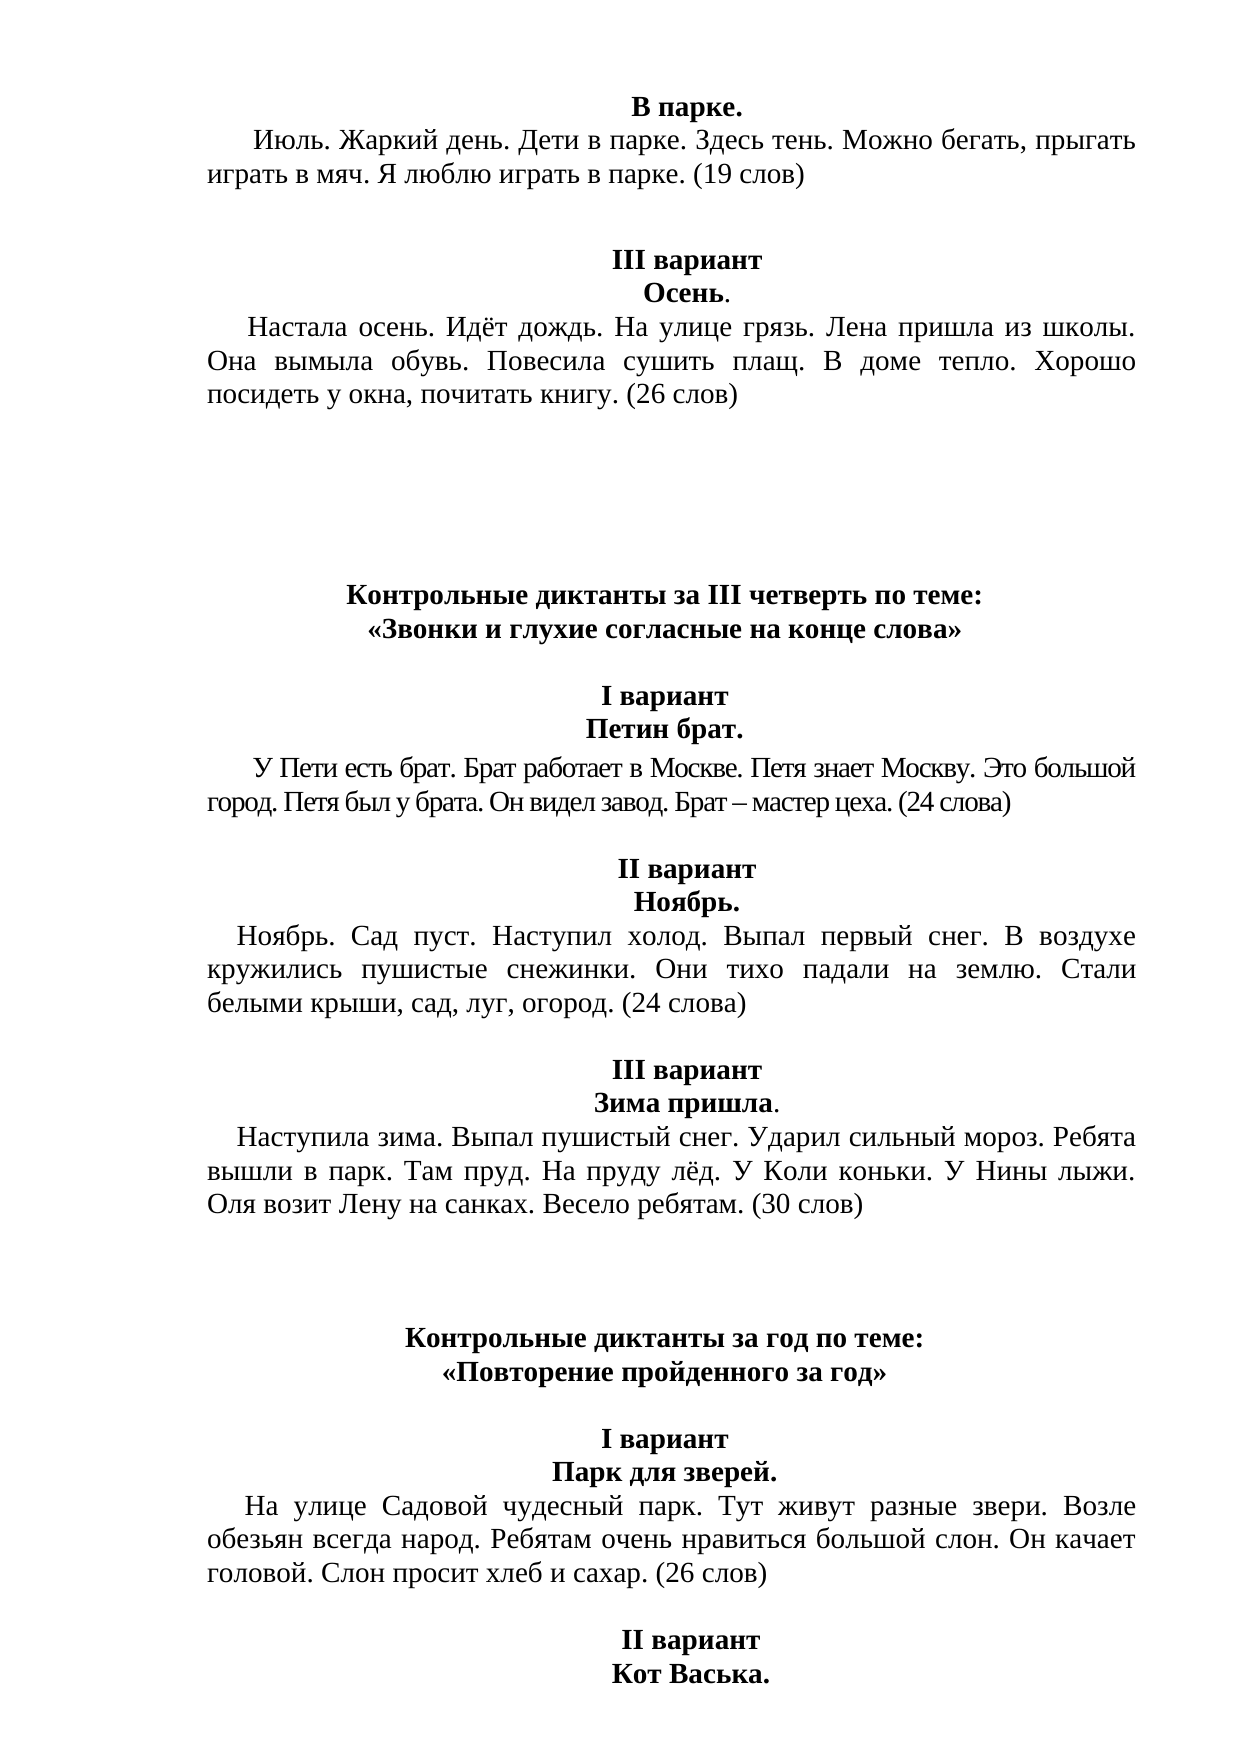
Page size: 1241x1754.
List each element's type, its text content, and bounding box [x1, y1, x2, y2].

text I вариант [162, 1421, 1167, 1454]
text Зима пришла. [207, 1086, 1137, 1119]
text Парк для зверей. [162, 1454, 1167, 1488]
text Настала осень. Идёт дождь. На улице грязь. Лена пришла из школы. Она вымыла обувь. Повесила сушить плащ. В доме тепло. Хорошо посидеть у окна, почитать книгу. (26 слов) [207, 309, 1137, 410]
text Кот Васька. [207, 1656, 1137, 1689]
text II вариант [207, 851, 1137, 884]
text Контрольные диктанты за год по теме: [162, 1320, 1167, 1354]
text II вариант [207, 1622, 1137, 1656]
text Ноябрь. Сад пуст. Наступил холод. Выпал первый снег. В воздухе кружились пушистые снежинки. Они тихо падали на землю. Стали белыми крыши, сад, луг, огород. (24 слова) [207, 918, 1137, 1018]
text На улице Садовой чудесный парк. Тут живут разные звери. Возле обезьян всегда народ. Ребятам очень нравиться большой слон. Он качает головой. Слон просит хлеб и сахар. (26 слов) [207, 1488, 1137, 1589]
text I вариант [162, 678, 1167, 712]
text Петин брат. [162, 712, 1167, 745]
text Наступила зима. Выпал пушистый снег. Ударил сильный мороз. Ребята вышли в парк. Там пруд. На пруду лёд. У Коли коньки. У Нины лыжи. Оля возит Лену на санках. Весело ребятам. (30 слов) [207, 1119, 1137, 1220]
text III вариант [207, 242, 1137, 276]
text «Звонки и глухие согласные на конце слова» [162, 611, 1167, 644]
text Ноябрь. [207, 884, 1137, 918]
text У Пети есть брат. Брат работает в Москве. Петя знает Москву. Это большой город. Петя был у брата. Он видел завод. Брат – мастер цеха. (24 слова) [207, 750, 1137, 817]
text «Повторение пройденного за год» [162, 1354, 1167, 1387]
text Контрольные диктанты за III четверть по теме: [162, 577, 1167, 611]
text Июль. Жаркий день. Дети в парке. Здесь тень. Можно бегать, прыгать играть в мяч. Я люблю играть в парке. (19 слов) [207, 122, 1137, 189]
text III вариант [207, 1052, 1137, 1086]
text Осень. [207, 276, 1137, 309]
text В парке. [207, 89, 1137, 122]
